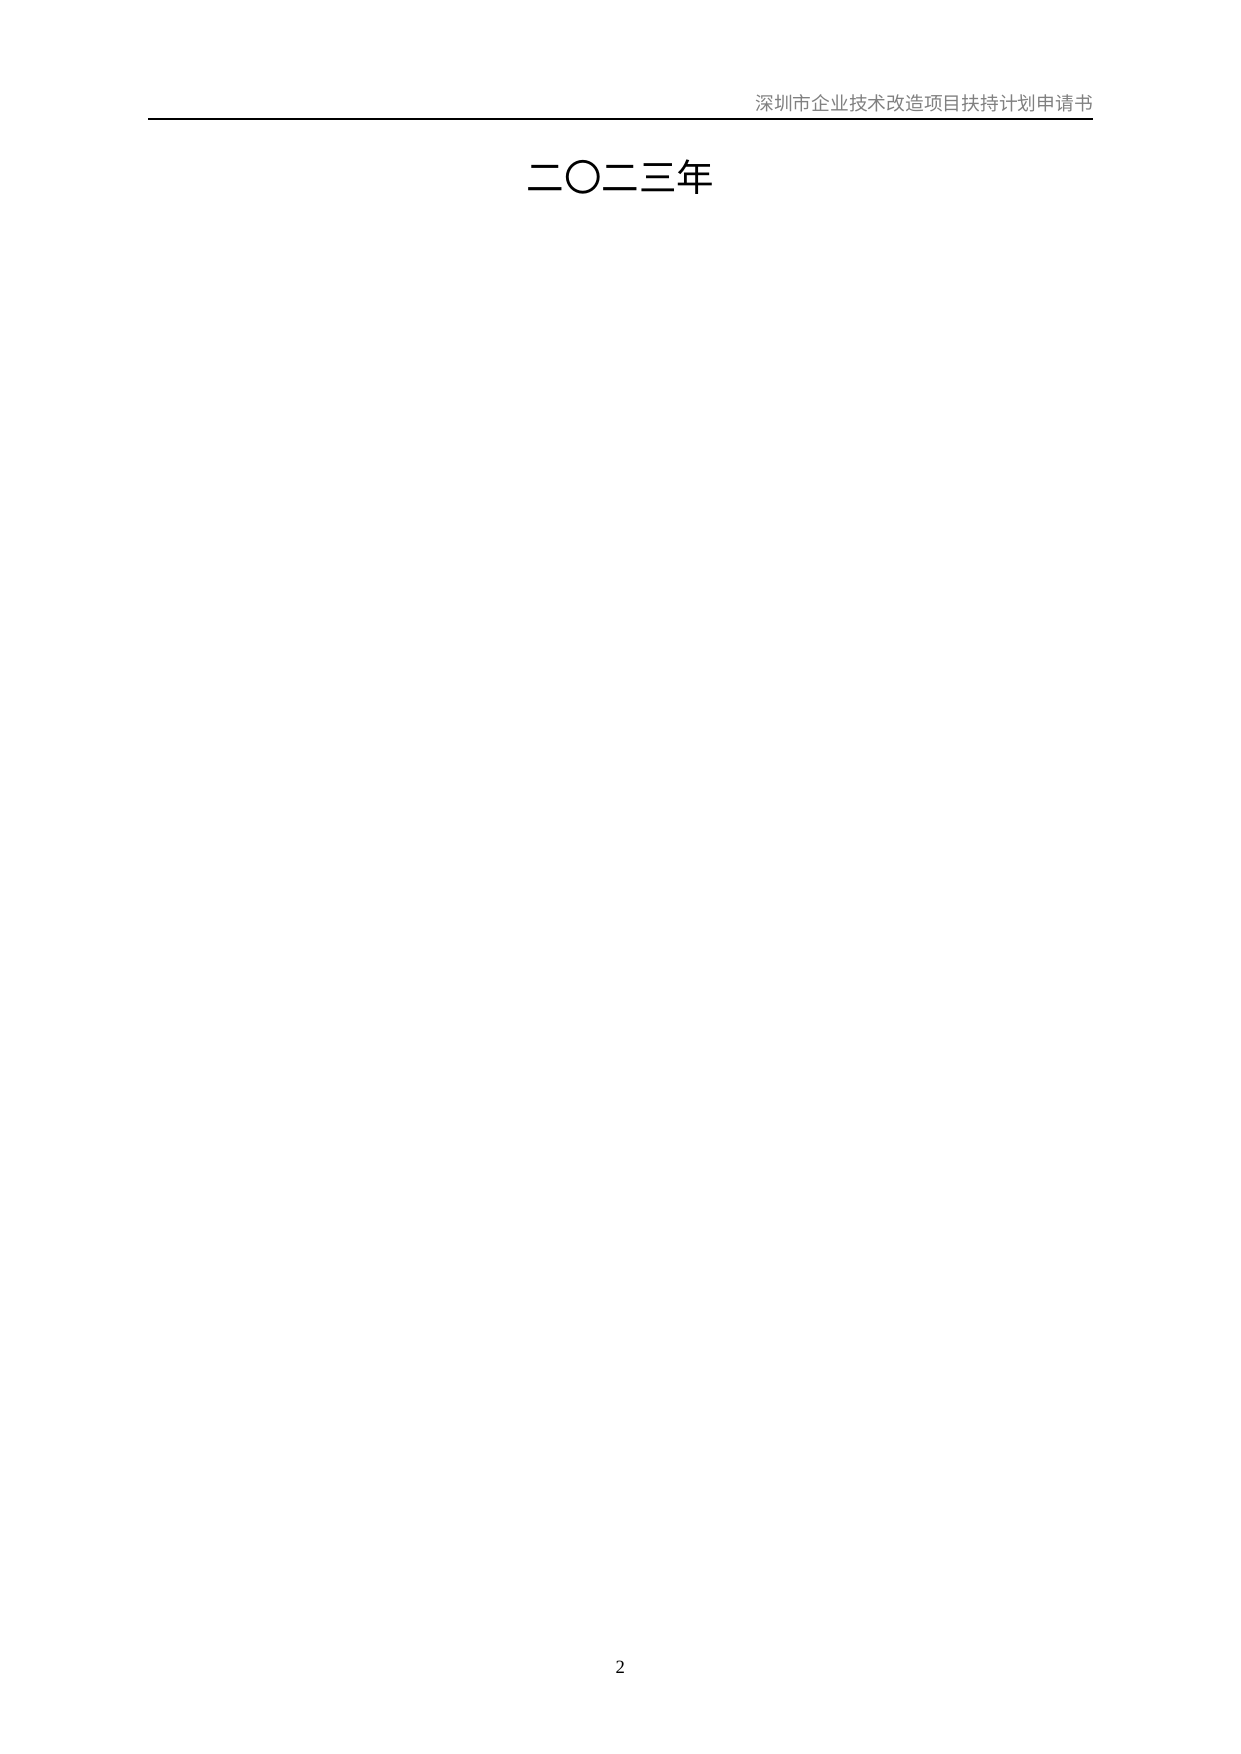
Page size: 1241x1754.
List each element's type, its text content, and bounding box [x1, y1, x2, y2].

text 二〇二三年 [148, 148, 1093, 202]
